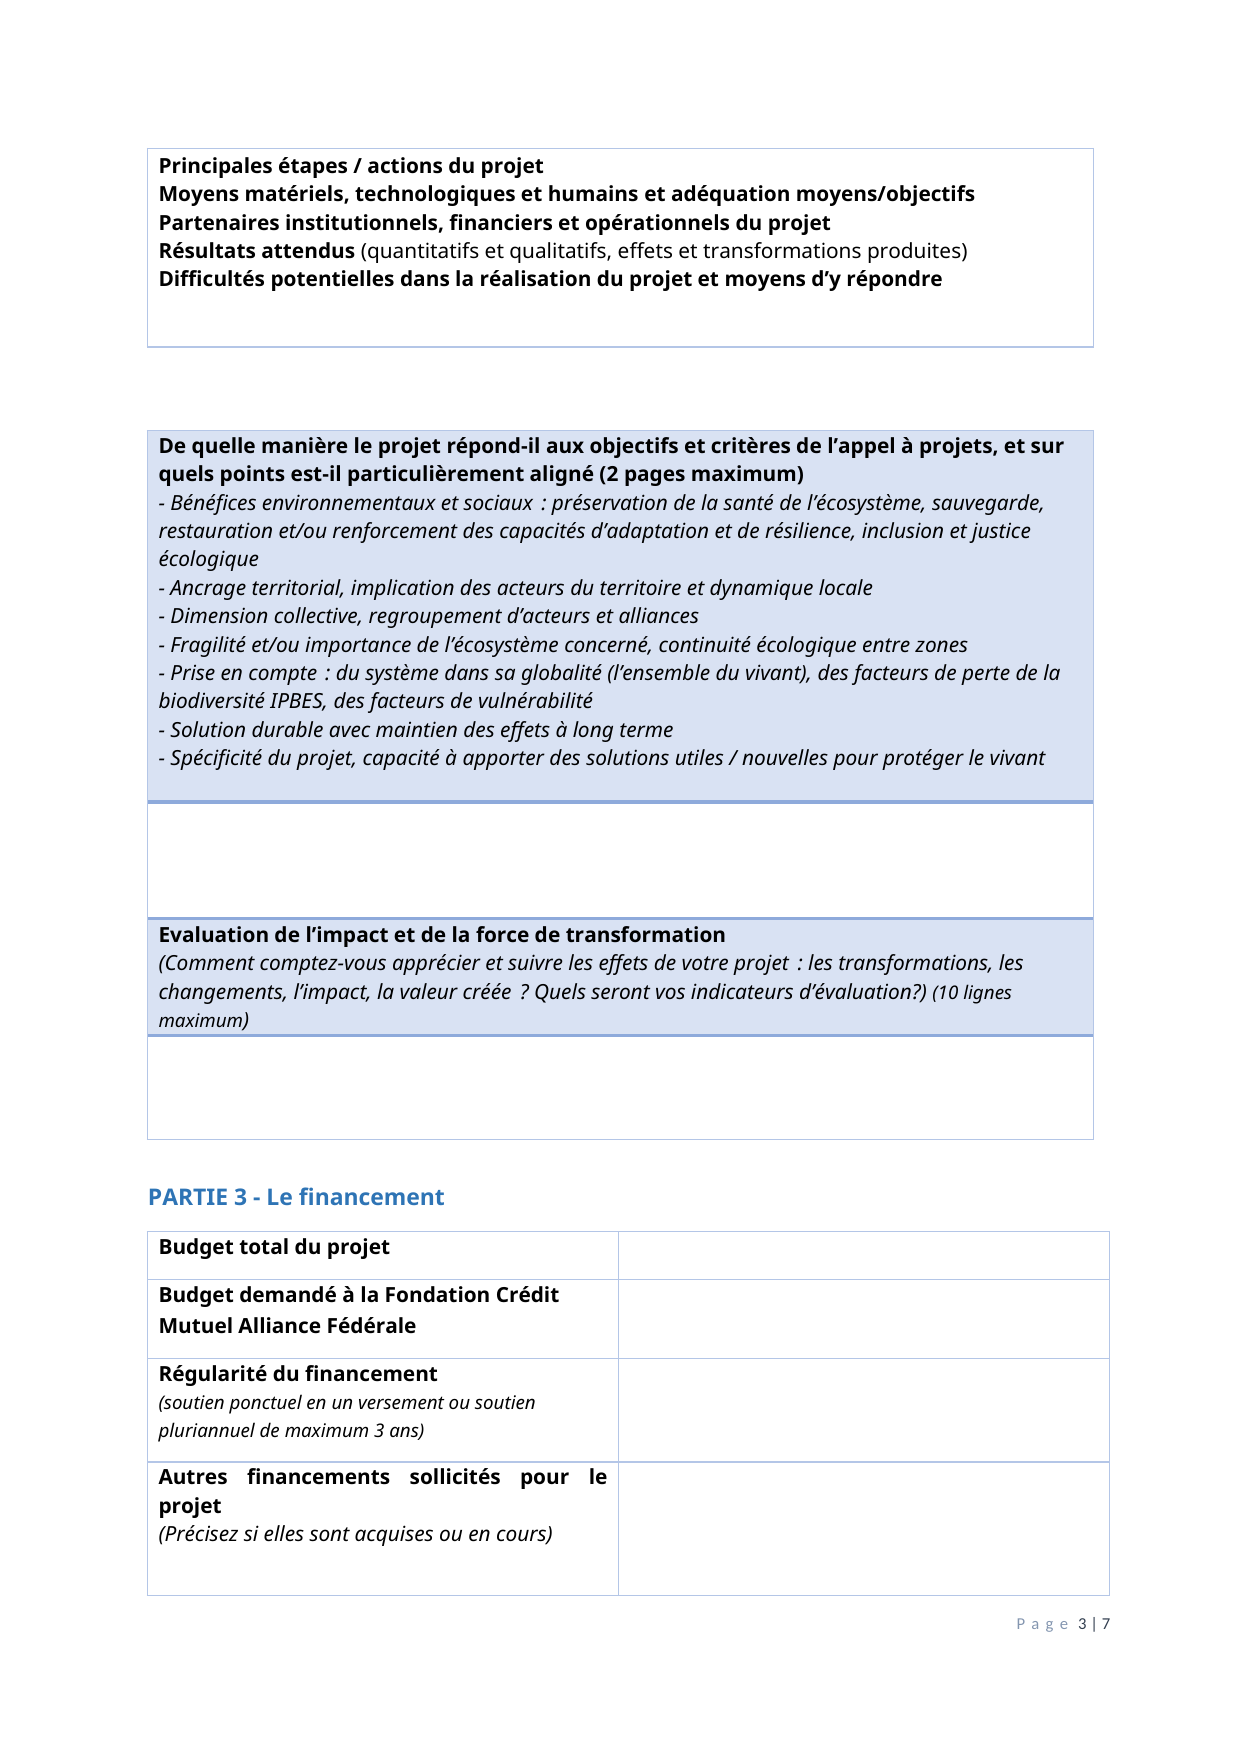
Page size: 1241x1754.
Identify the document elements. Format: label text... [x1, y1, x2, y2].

table_cell [619, 1359, 1109, 1461]
table_cell [148, 804, 1093, 917]
table_cell Autres financements sollicités pour le projet (Précisez si elles sont acquises ou en cours) [148, 1463, 618, 1595]
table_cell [148, 149, 1093, 346]
table_header Budget total du projet [148, 1232, 618, 1279]
table_cell [619, 1280, 1109, 1358]
table_cell Budget demandé à la Fondation Crédit Mutuel Alliance Fédérale [148, 1280, 618, 1358]
table_cell Régularité du financement (soutien ponctuel en un versement ou soutien pluriannuel de maximum 3 ans) [148, 1359, 618, 1461]
table_cell [148, 1037, 1093, 1138]
table_header [619, 1232, 1109, 1279]
text PARTIE 3 - Le financement [148, 1181, 1137, 1212]
table_header De quelle manière le projet répond-il aux objectifs et critères de l’appel à projets, et sur quels points est-il particulièrement aligné (2 pages maximum) - Bénéfices environnementaux et sociaux : préservation de la santé de l’écosystème, sauvegarde, restauration et/ou renforcement des capacités d’adaptation et de résilience, inclusion et justice écologique - Ancrage territorial, implication des acteurs du territoire et dynamique locale - Dimension collective, regroupement d’acteurs et alliances - Fragilité et/ou importance de l’écosystème concerné, continuité écologique entre zones - Prise en compte : du système dans sa globalité (l’ensemble du vivant), des facteurs de perte de la biodiversité IPBES, des facteurs de vulnérabilité - Solution durable avec maintien des effets à long terme - Spécificité du projet, capacité à apporter des solutions utiles / nouvelles pour protéger le vivant [148, 431, 1093, 800]
table_cell [619, 1463, 1109, 1595]
table_cell Evaluation de l’impact et de la force de transformation (Comment comptez-vous apprécier et suivre les effets de votre projet : les transformations, les changements, l’impact, la valeur créée ? Quels seront vos indicateurs d’évaluation?) (10 lignes maximum) [148, 920, 1093, 1034]
